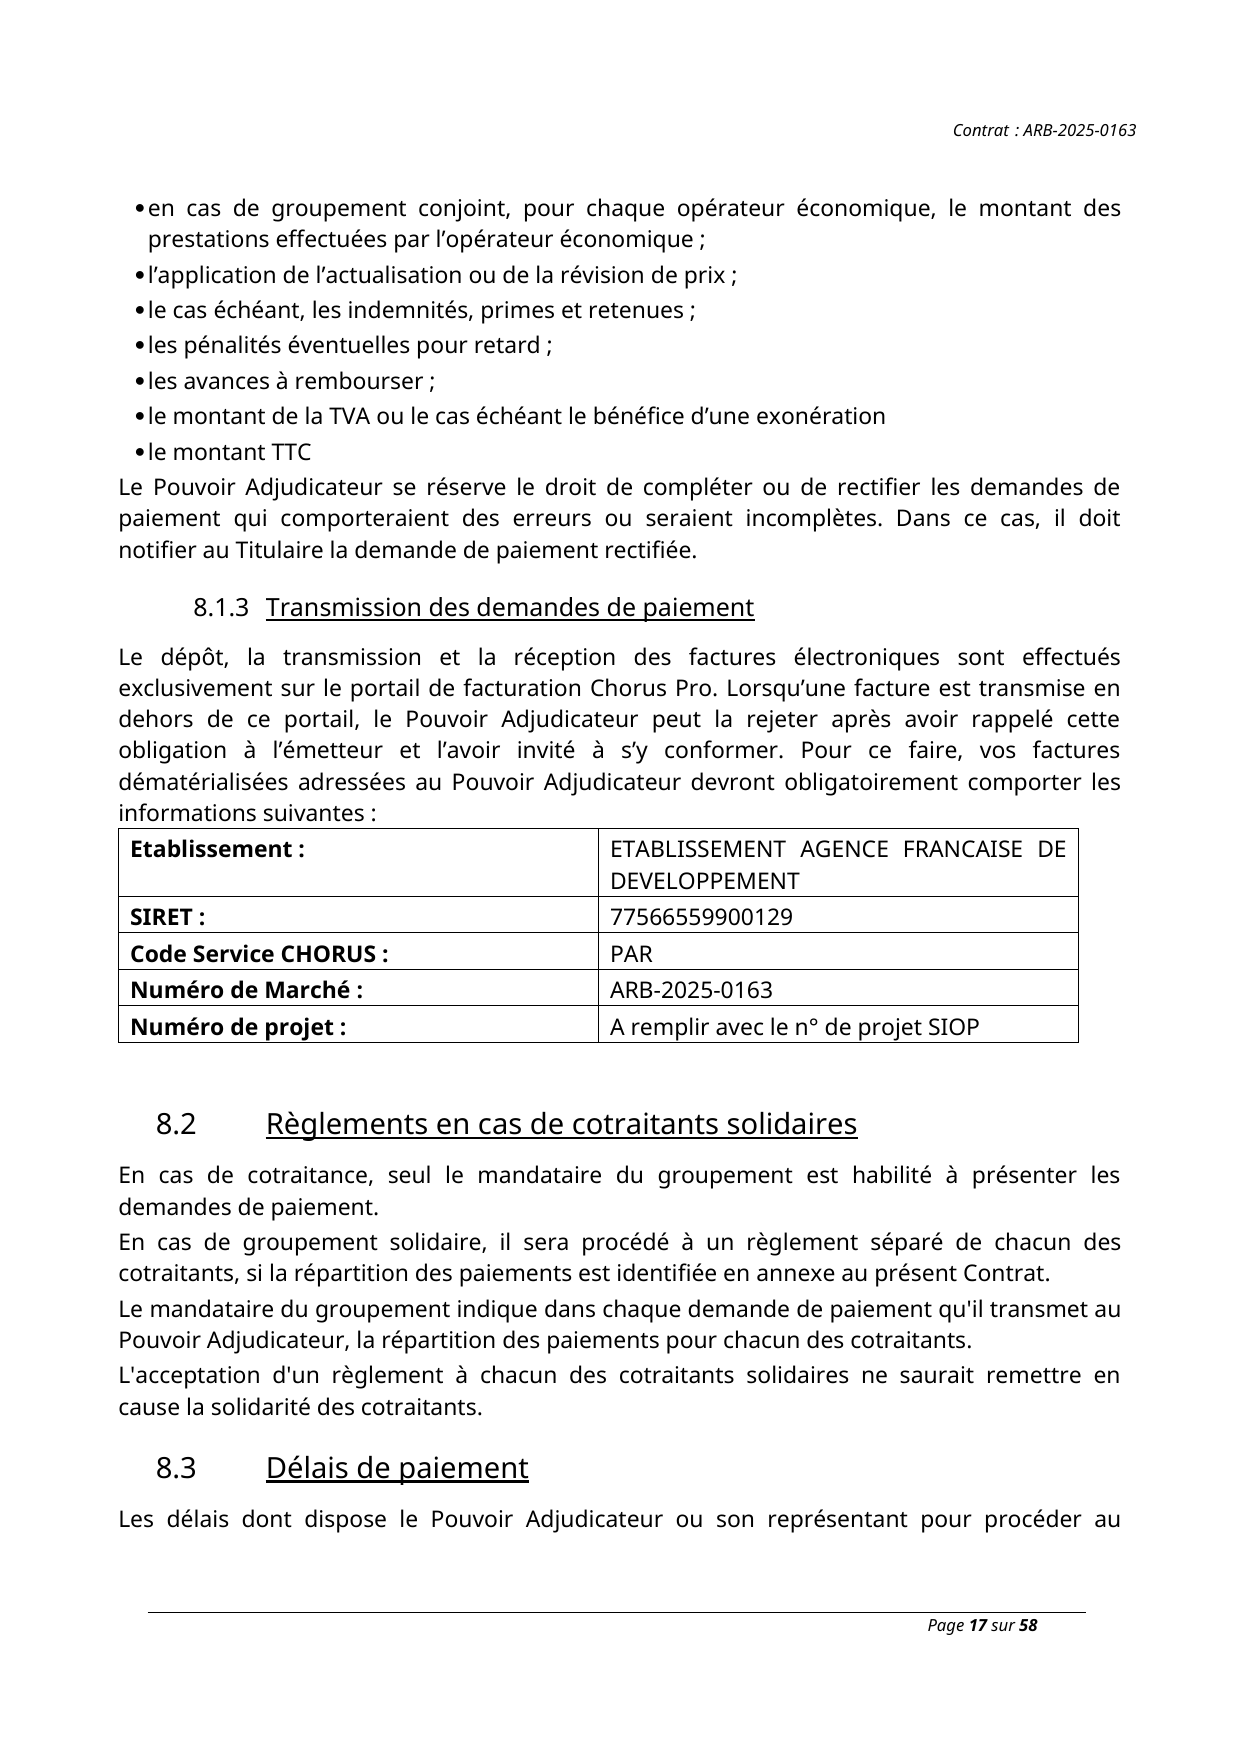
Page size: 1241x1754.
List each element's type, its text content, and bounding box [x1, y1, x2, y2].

table_cell Numéro de Marché : [119, 970, 598, 1005]
table_cell Numéro de projet : [119, 1006, 598, 1042]
text Le mandataire du groupement indique dans chaque demande de paiement qu'il transmet au Pouvoir Adjudicateur, la répartition des paiements pour chacun des cotraitants. [118, 1293, 1122, 1355]
table_cell 77566559900129 [599, 897, 1078, 932]
table_cell A remplir avec le n° de projet SIOP [599, 1006, 1078, 1042]
table_header ETABLISSEMENT AGENCE FRANCAISE DE DEVELOPPEMENT [599, 829, 1078, 896]
table_cell Code Service CHORUS : [119, 933, 598, 969]
list l’application de l’actualisation ou de la révision de prix ; [136, 259, 1122, 290]
text En cas de cotraitance, seul le mandataire du groupement est habilité à présenter les demandes de paiement. [118, 1159, 1122, 1222]
table_cell ARB-2025-0163 [599, 970, 1078, 1005]
list les pénalités éventuelles pour retard ; [136, 329, 1122, 361]
list le montant de la TVA ou le cas échéant le bénéfice d’une exonération [136, 400, 1122, 432]
table_cell PAR [599, 933, 1078, 969]
text Règlements en cas de cotraitants solidaires [156, 1103, 1122, 1143]
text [118, 1503, 1122, 1534]
table_cell SIRET : [119, 897, 598, 932]
list le cas échéant, les indemnités, primes et retenues ; [136, 294, 1122, 325]
table_header Etablissement : [119, 829, 598, 896]
list le montant TTC [136, 436, 1122, 467]
list les avances à rembourser ; [136, 365, 1122, 396]
list en cas de groupement conjoint, pour chaque opérateur économique, le montant des prestations effectuées par l’opérateur économique ; [136, 192, 1122, 254]
text Délais de paiement [156, 1447, 1122, 1487]
text En cas de groupement solidaire, il sera procédé à un règlement séparé de chacun des cotraitants, si la répartition des paiements est identifiée en annexe au présent Contrat. [118, 1226, 1122, 1289]
text Transmission des demandes de paiement [193, 590, 1122, 624]
text Le Pouvoir Adjudicateur se réserve le droit de compléter ou de rectifier les demandes de paiement qui comporteraient des erreurs ou seraient incomplètes. Dans ce cas, il doit notifier au Titulaire la demande de paiement rectifiée. [118, 471, 1122, 565]
text L'acceptation d'un règlement à chacun des cotraitants solidaires ne saurait remettre en cause la solidarité des cotraitants. [118, 1359, 1122, 1422]
text Le dépôt, la transmission et la réception des factures électroniques sont effectués exclusivement sur le portail de facturation Chorus Pro. Lorsqu’une facture est transmise en dehors de ce portail, le Pouvoir Adjudicateur peut la rejeter après avoir rappelé cette obligation à l’émetteur et l’avoir invité à s’y conformer. Pour ce faire, vos factures dématérialisées adressées au Pouvoir Adjudicateur devront obligatoirement comporter les informations suivantes : [118, 641, 1122, 828]
